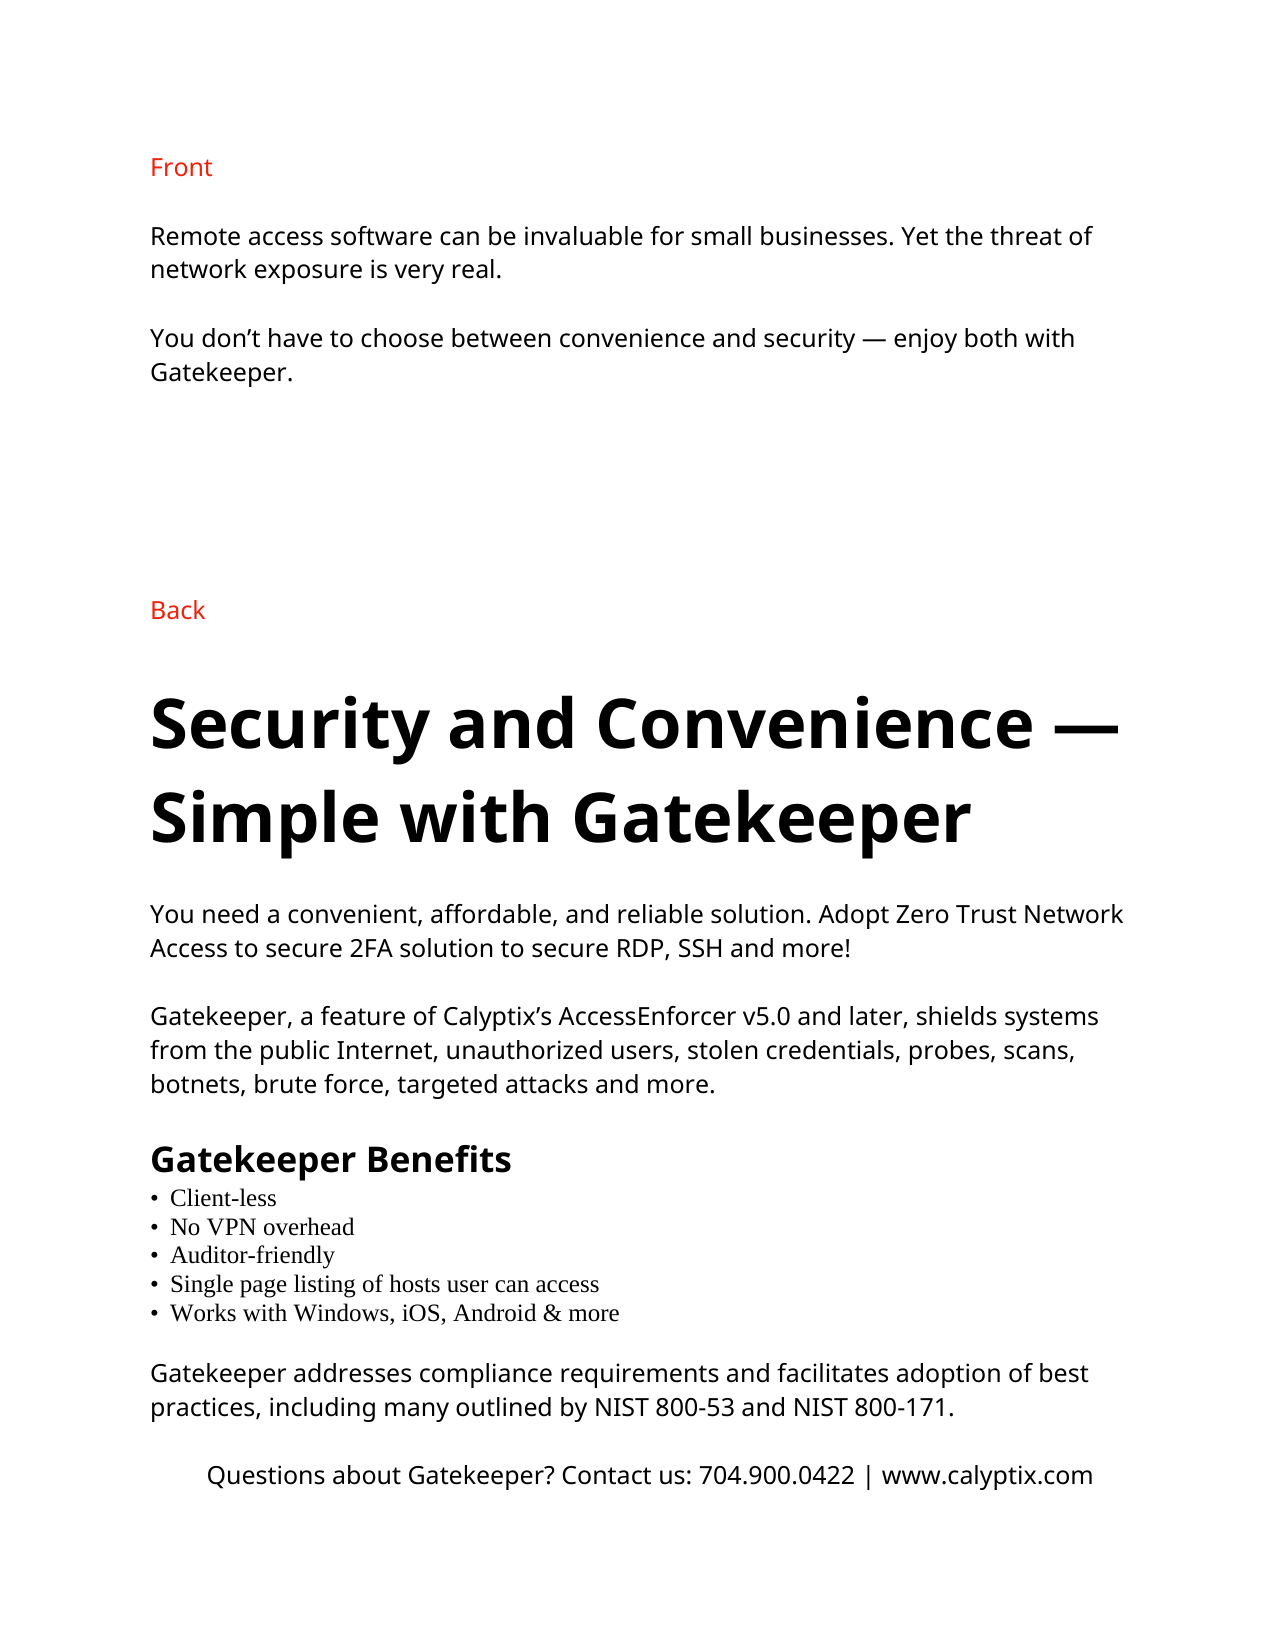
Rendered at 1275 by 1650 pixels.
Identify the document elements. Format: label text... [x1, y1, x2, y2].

list Client-less [150, 1183, 1125, 1212]
text Gatekeeper addresses compliance requirements and facilitates adoption of best practices, including many outlined by NIST 800-53 and NIST 800-171. [150, 1356, 1125, 1424]
text Back [150, 593, 1125, 627]
list Works with Windows, iOS, Android & more [150, 1298, 1125, 1356]
text Gatekeeper, a feature of Calyptix’s AccessEnforcer v5.0 and later, shields systems from the public Internet, unauthorized users, stolen credentials, probes, scans, botnets, brute force, targeted attacks and more. [150, 999, 1125, 1101]
list Auditor-friendly [150, 1241, 1125, 1269]
list Single page listing of hosts user can access [150, 1269, 1125, 1298]
list Questions about Gatekeeper? Contact us: 704.900.0422 | www.calyptix.com [173, 1458, 1125, 1492]
list No VPN overhead [150, 1212, 1125, 1241]
subtitle Gatekeeper Benefits [150, 1135, 1125, 1183]
text Remote access software can be invaluable for small businesses. Yet the threat of network exposure is very real. [150, 218, 1125, 286]
title Security and Convenience — Simple with Gatekeeper [150, 675, 1125, 862]
text Front [150, 150, 1125, 184]
text You need a convenient, affordable, and reliable solution. Adopt Zero Trust Network Access to secure 2FA solution to secure RDP, SSH and more! [150, 896, 1125, 964]
text You don’t have to choose between convenience and security — enjoy both with Gatekeeper. [150, 320, 1125, 388]
